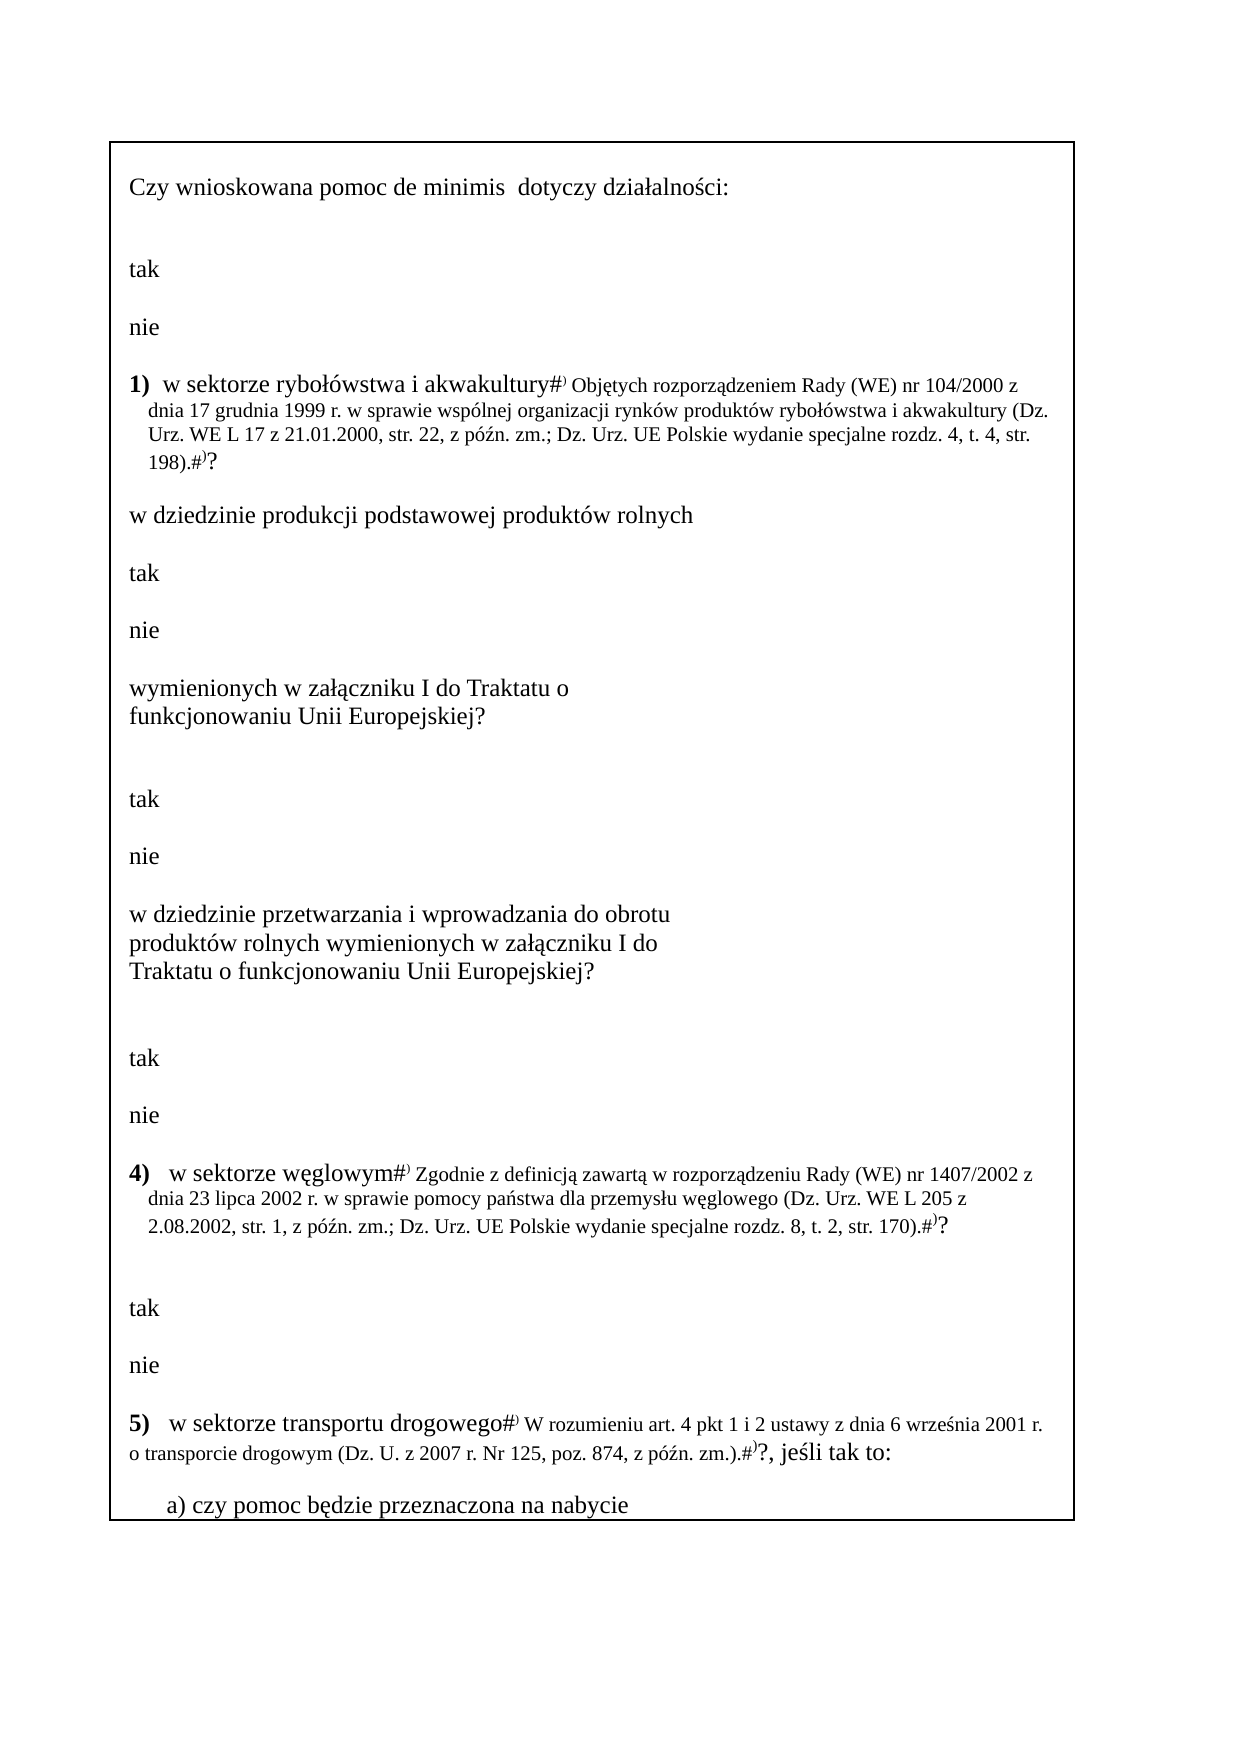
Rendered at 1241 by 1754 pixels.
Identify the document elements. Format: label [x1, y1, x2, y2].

table_header [111, 143, 1073, 1519]
